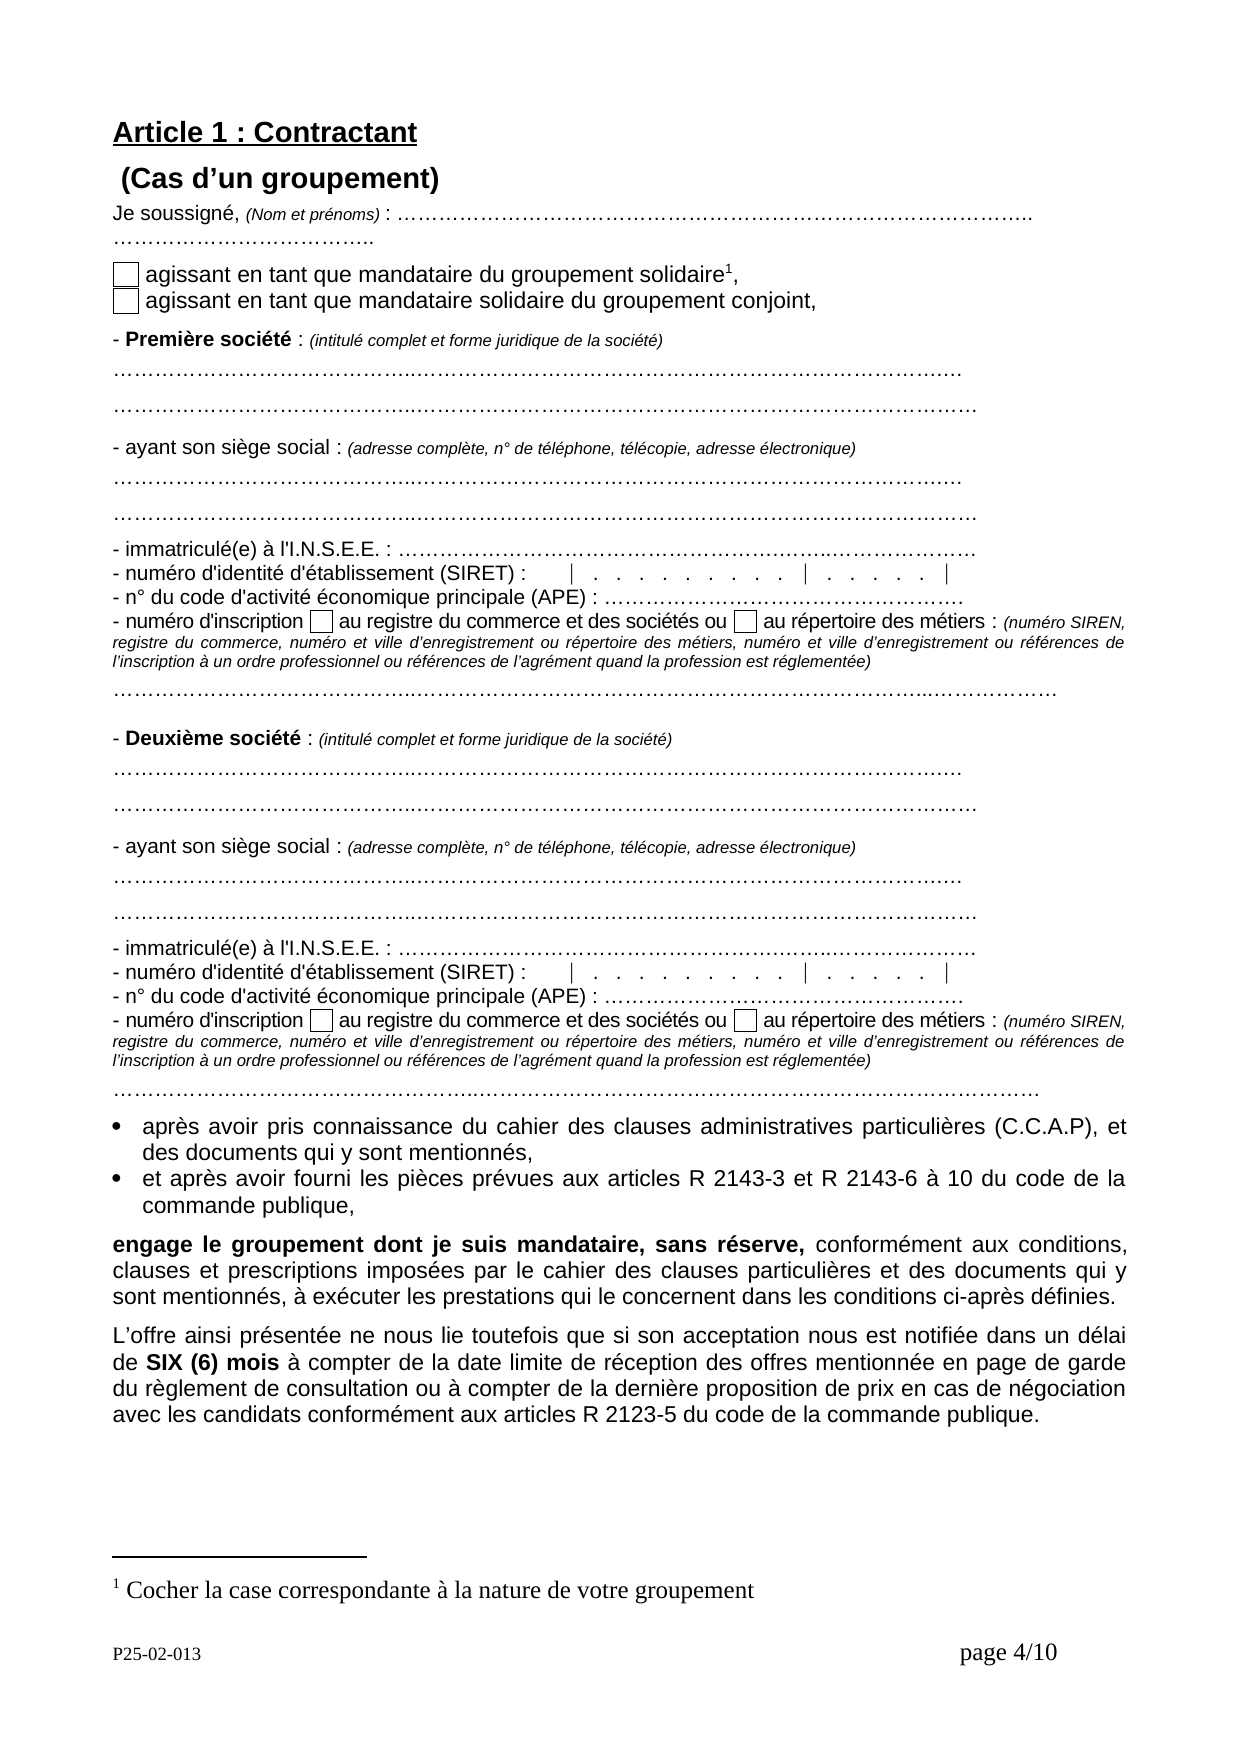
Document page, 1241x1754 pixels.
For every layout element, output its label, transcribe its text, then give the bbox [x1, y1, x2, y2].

text Article 1 : Contractant [112, 115, 1128, 148]
text - n° du code d'activité économique principale (APE) : ……………………………………………. [112, 585, 1128, 609]
text ……………………………………..………………………………………………………………….… ……………………………………..……………………………………………………………………… [112, 465, 1128, 525]
text - Première société : (intitulé complet et forme juridique de la société) [112, 326, 1128, 350]
text agissant en tant que mandataire solidaire du groupement conjoint, [112, 287, 1128, 314]
text - numéro d'inscription au registre du commerce et des sociétés ou au répertoire des métiers : (numéro SIREN, registre du commerce, numéro et ville d’enregistrement ou répertoire des métiers, numéro et ville d’enregistrement ou références de l’inscription à un ordre professionnel ou références de l’agrément quand la profession est réglementée) [112, 1008, 1128, 1070]
text ……………………………………..………………………………………………………………….… ……………………………………..……………………………………………………………………… [112, 357, 1128, 416]
text Je soussigné, (Nom et prénoms) : ………………………………………………………………………………..……………………………….. [112, 201, 1128, 249]
text - n° du code d'activité économique principale (APE) : ……………………………………………. [112, 984, 1128, 1008]
text ……………………………………..………………………………………………………………….… ……………………………………..……………………………………………………………………… [112, 864, 1128, 924]
list et après avoir fourni les pièces prévues aux articles R 2143-3 et R 2143-6 à 10 du code de la commande publique, [112, 1165, 1128, 1218]
text L’offre ainsi présentée ne nous lie toutefois que si son acceptation nous est notifiée dans un délai de SIX (6) mois à compter de la date limite de réception des offres mentionnée en page de garde du règlement de consultation ou à compter de la dernière proposition de prix en cas de négociation avec les candidats conformément aux articles R 2123-5 du code de la commande publique. [112, 1322, 1128, 1427]
text - numéro d'inscription au registre du commerce et des sociétés ou au répertoire des métiers : (numéro SIREN, registre du commerce, numéro et ville d’enregistrement ou répertoire des métiers, numéro et ville d’enregistrement ou références de l’inscription à un ordre professionnel ou références de l’agrément quand la profession est réglementée) [112, 609, 1128, 671]
text (Cas d’un groupement) [112, 161, 1128, 194]
text - immatriculé(e) à l'I.N.S.E.E. : ……………………………………………….……..………………… [112, 537, 1128, 561]
text - numéro d'identité d'établissement (SIRET) : . . . . . . . . . . . . . . [112, 561, 1128, 585]
text ……………………………………..………………………………………………………………...……………… [112, 677, 1128, 701]
text - ayant son siège social : (adresse complète, n° de téléphone, télécopie, adresse électronique) [112, 834, 1128, 858]
text - numéro d'identité d'établissement (SIRET) : . . . . . . . . . . . . . . [112, 960, 1128, 984]
text - immatriculé(e) à l'I.N.S.E.E. : ……………………………………………….……..………………… [112, 936, 1128, 960]
text agissant en tant que mandataire du groupement solidaire, [112, 261, 1128, 287]
text ……………………………………………..……………………………………………………………………… [112, 1077, 1128, 1101]
text ……………………………………..………………………………………………………………….… ……………………………………..……………………………………………………………………… [112, 756, 1128, 816]
text engage le groupement dont je suis mandataire, sans réserve, conformément aux conditions, clauses et prescriptions imposées par le cahier des clauses particulières et des documents qui y sont mentionnés, à exécuter les prestations qui le concernent dans les conditions ci-après définies. [112, 1231, 1128, 1309]
text - Deuxième société : (intitulé complet et forme juridique de la société) [112, 726, 1128, 750]
list après avoir pris connaissance du cahier des clauses administratives particulières (C.C.A.P), et des documents qui y sont mentionnés, [112, 1113, 1128, 1165]
text - ayant son siège social : (adresse complète, n° de téléphone, télécopie, adresse électronique) [112, 435, 1128, 459]
